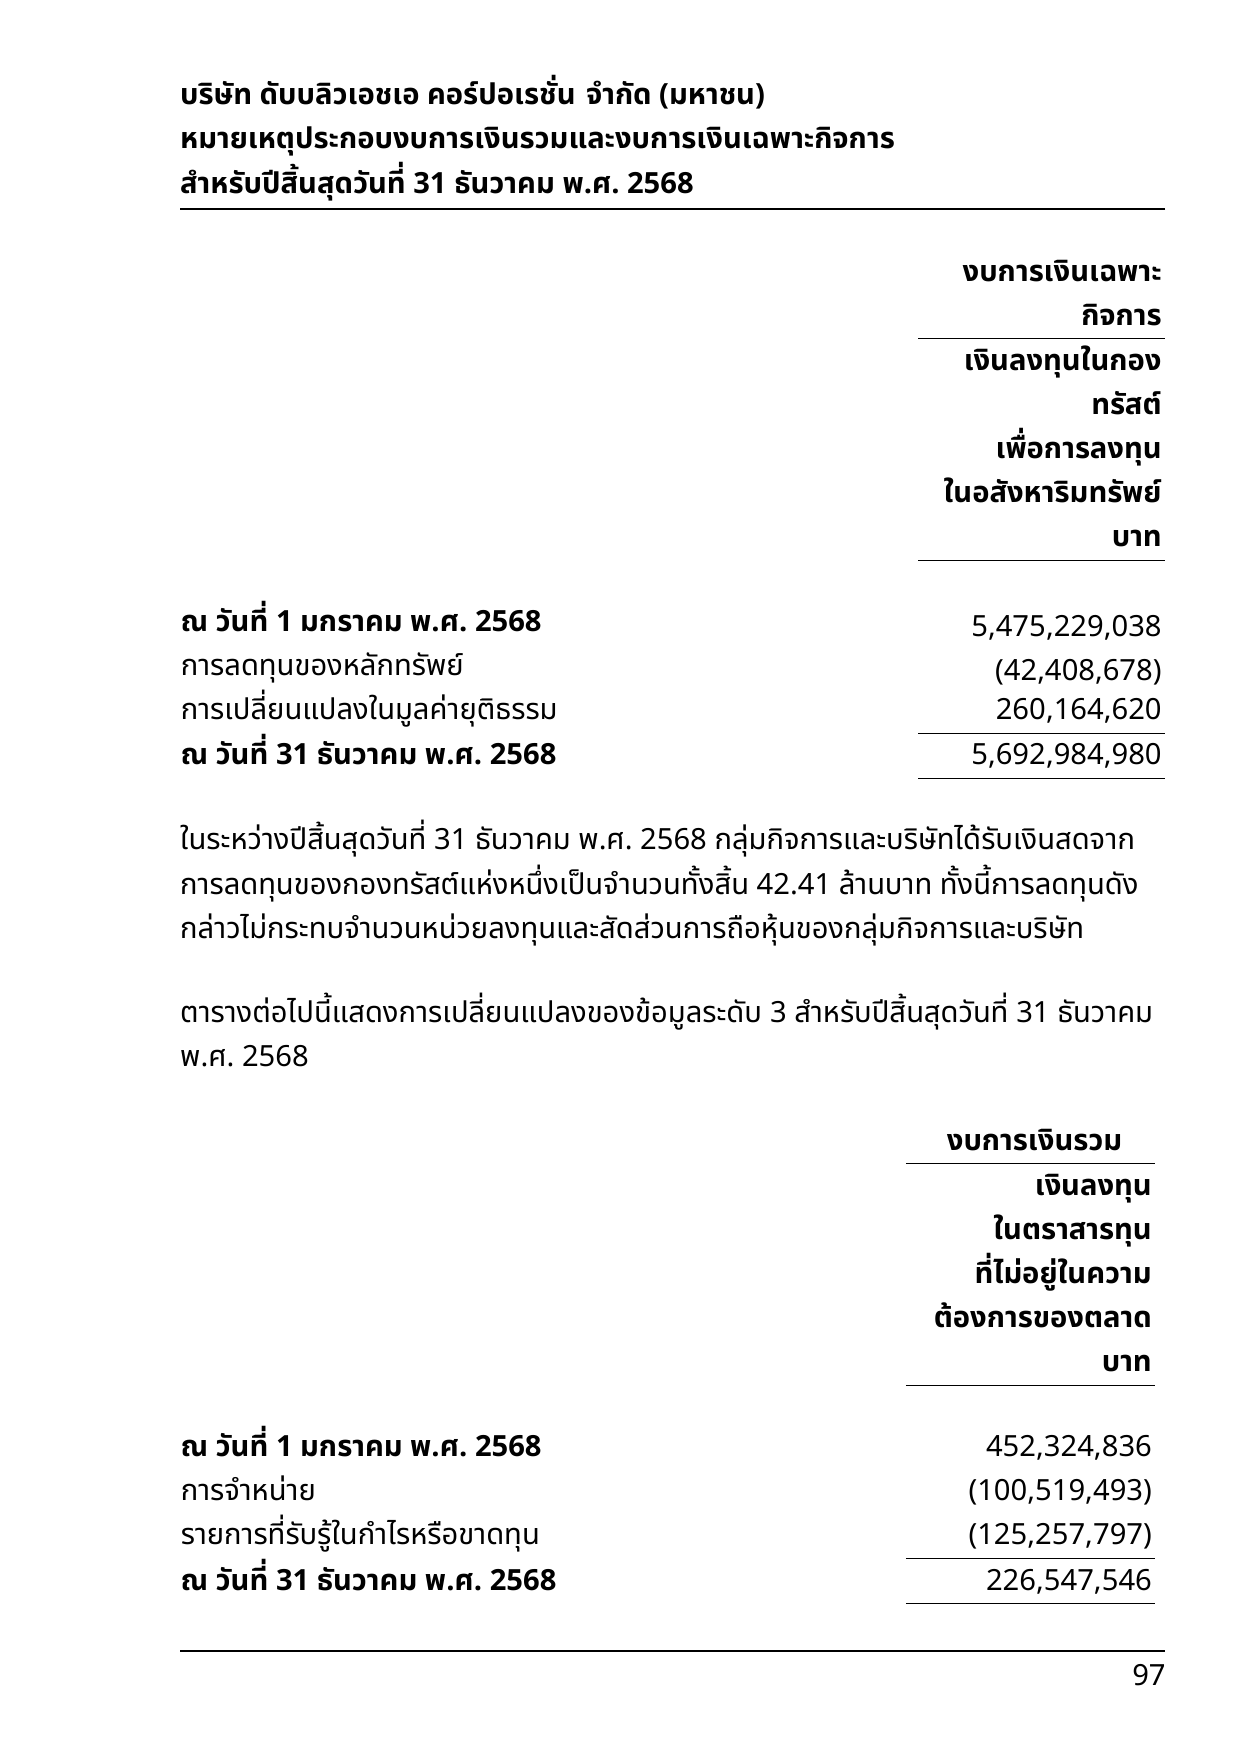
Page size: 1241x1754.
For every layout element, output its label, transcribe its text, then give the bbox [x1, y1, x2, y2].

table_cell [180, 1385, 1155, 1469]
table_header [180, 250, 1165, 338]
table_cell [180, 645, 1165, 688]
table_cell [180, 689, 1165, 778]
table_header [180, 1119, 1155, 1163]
text ในระหว่างปีสิ้นสุดวันที่ 31 ธันวาคม พ.ศ. 2568 กลุ่มกิจการและบริษัทได้รับเงินสดจากการลดทุนของกองทรัสต์แห่งหนึ่งเป็นจำนวนทั้งสิ้น 42.41 ล้านบาท ทั้งนี้การลดทุนดังกล่าวไม่กระทบจำนวนหน่วยลงทุนและสัดส่วนการถือหุ้นของกลุ่มกิจการและบริษัท [180, 819, 1165, 951]
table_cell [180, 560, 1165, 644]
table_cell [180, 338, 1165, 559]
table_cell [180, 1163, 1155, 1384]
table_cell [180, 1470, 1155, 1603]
text ตารางต่อไปนี้แสดงการเปลี่ยนแปลงของข้อมูลระดับ 3 สำหรับปีสิ้นสุดวันที่ 31 ธันวาคม พ.ศ. 2568 [180, 991, 1165, 1079]
